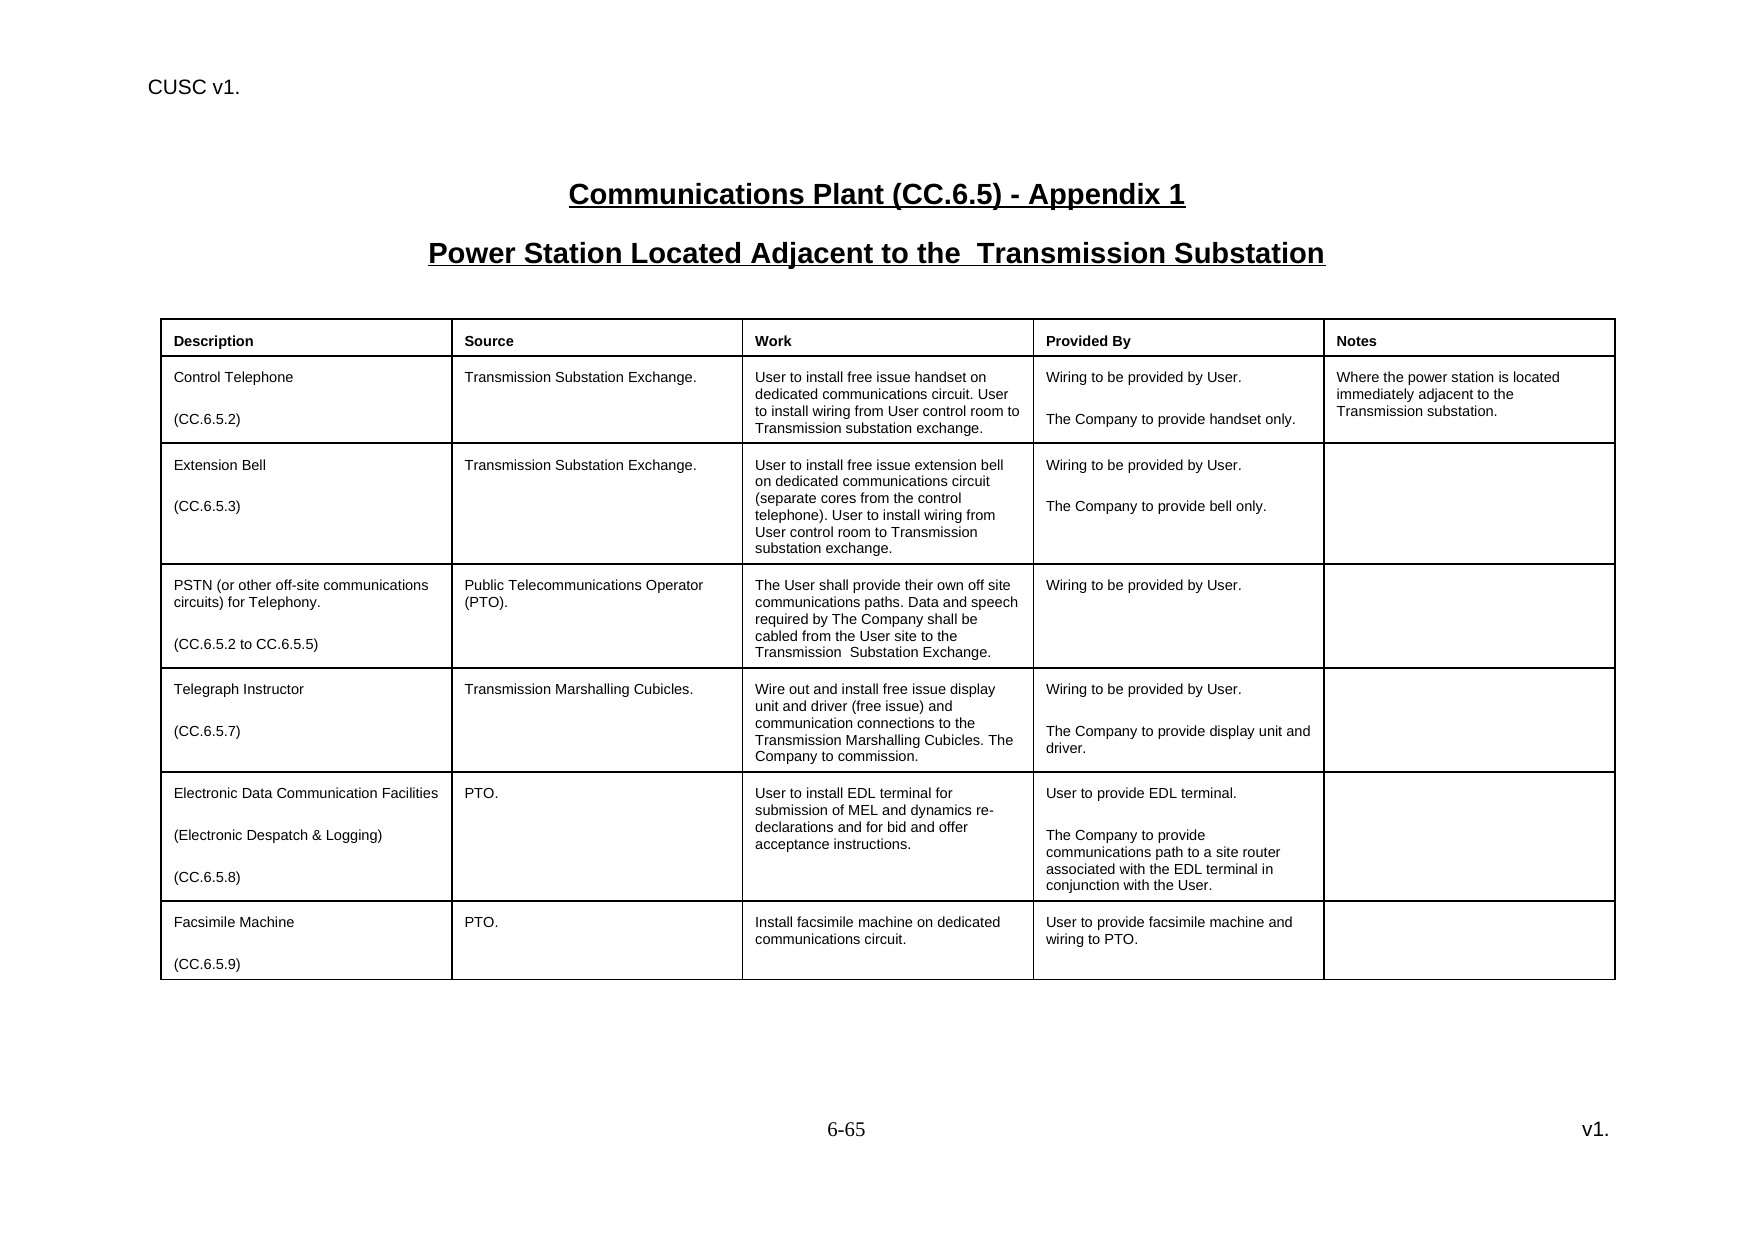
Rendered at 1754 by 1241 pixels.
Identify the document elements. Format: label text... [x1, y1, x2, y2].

table_cell Transmission Substation Exchange. [453, 444, 742, 563]
table_cell [1325, 773, 1614, 900]
table_header Description [162, 320, 451, 355]
table_cell Install facsimile machine on dedicated communications circuit. [743, 902, 1033, 978]
table_header Provided By [1034, 320, 1323, 355]
table_cell Telegraph Instructor (CC.6.5.7) [162, 669, 451, 771]
table_cell Extension (CC.6.5.3) [162, 444, 451, 563]
table_cell PSTN (or other off-site communications circuits) for Telephony. (CC.6.5.2 to CC.6.5.5) [162, 565, 451, 667]
table_cell Wiring to be provided by User. The Company to provide handset only. [1034, 357, 1323, 442]
table_cell Wiring to be provided by User. The Company to provide display unit and driver. [1034, 669, 1323, 771]
table_header Notes [1325, 320, 1614, 355]
table_cell Electronic Data Communication Facilities (Electronic Despatch & Logging) (CC.6.5.8) [162, 773, 451, 900]
table_cell The User shall provide their own off site communications paths. Data and speech required by The Company shall be cabled from the User site to the Transmission Substation Exchange. [743, 565, 1033, 667]
text Communications Plant (CC.6.5) - Appendix 1 [148, 177, 1606, 211]
table_cell User to install free issue extension bell on dedicated communications circuit (separate cores from the control telephone). User to install wiring from User control room to Transmission substation exchange. [743, 444, 1033, 563]
table_cell [1325, 902, 1614, 978]
table_cell Facsimile Machine (CC.6.5.9) [162, 902, 451, 978]
table_cell PTO. [453, 773, 742, 900]
table_header Work [743, 320, 1033, 355]
table_cell Wiring to be provided by User. [1034, 565, 1323, 667]
table_header Source [453, 320, 742, 355]
table_cell Wire out and install free issue display unit and driver (free issue) and communication connections to the Transmission Marshalling Cubicles. The Company to commission. [743, 669, 1033, 771]
table_cell [1325, 565, 1614, 667]
table_cell Wiring to be provided by User. The Company to provide bell only. [1034, 444, 1323, 563]
table_cell Transmission Substation Exchange. [453, 357, 742, 442]
table_cell [1325, 444, 1614, 563]
table_cell User to install free issue handset on dedicated communications circuit. User to install wiring from User control room to Transmission substation exchange. [743, 357, 1033, 442]
table_cell User to provide EDL terminal. The Company to provide communications path to a site router associated with the EDL terminal in conjunction with the User. [1034, 773, 1323, 900]
table_cell Public Telecommunications Operator (PTO). [453, 565, 742, 667]
table_cell User to provide facsimile machine and wiring to PTO. [1034, 902, 1323, 978]
table_cell Where the power station is located immediately adjacent to the Transmission substation. [1325, 357, 1614, 442]
text Power Station Located Adjacent to the Transmission Substation [148, 236, 1606, 269]
table_cell [1325, 669, 1614, 771]
table_cell User to install EDL terminal for submission of MEL and dynamics re-declarations and for bid and offer acceptance instructions. [743, 773, 1033, 900]
table_cell Transmission Marshalling Cubicles. [453, 669, 742, 771]
table_cell PTO. [453, 902, 742, 978]
table_cell Control Telephone (CC.6.5.2) [162, 357, 451, 442]
